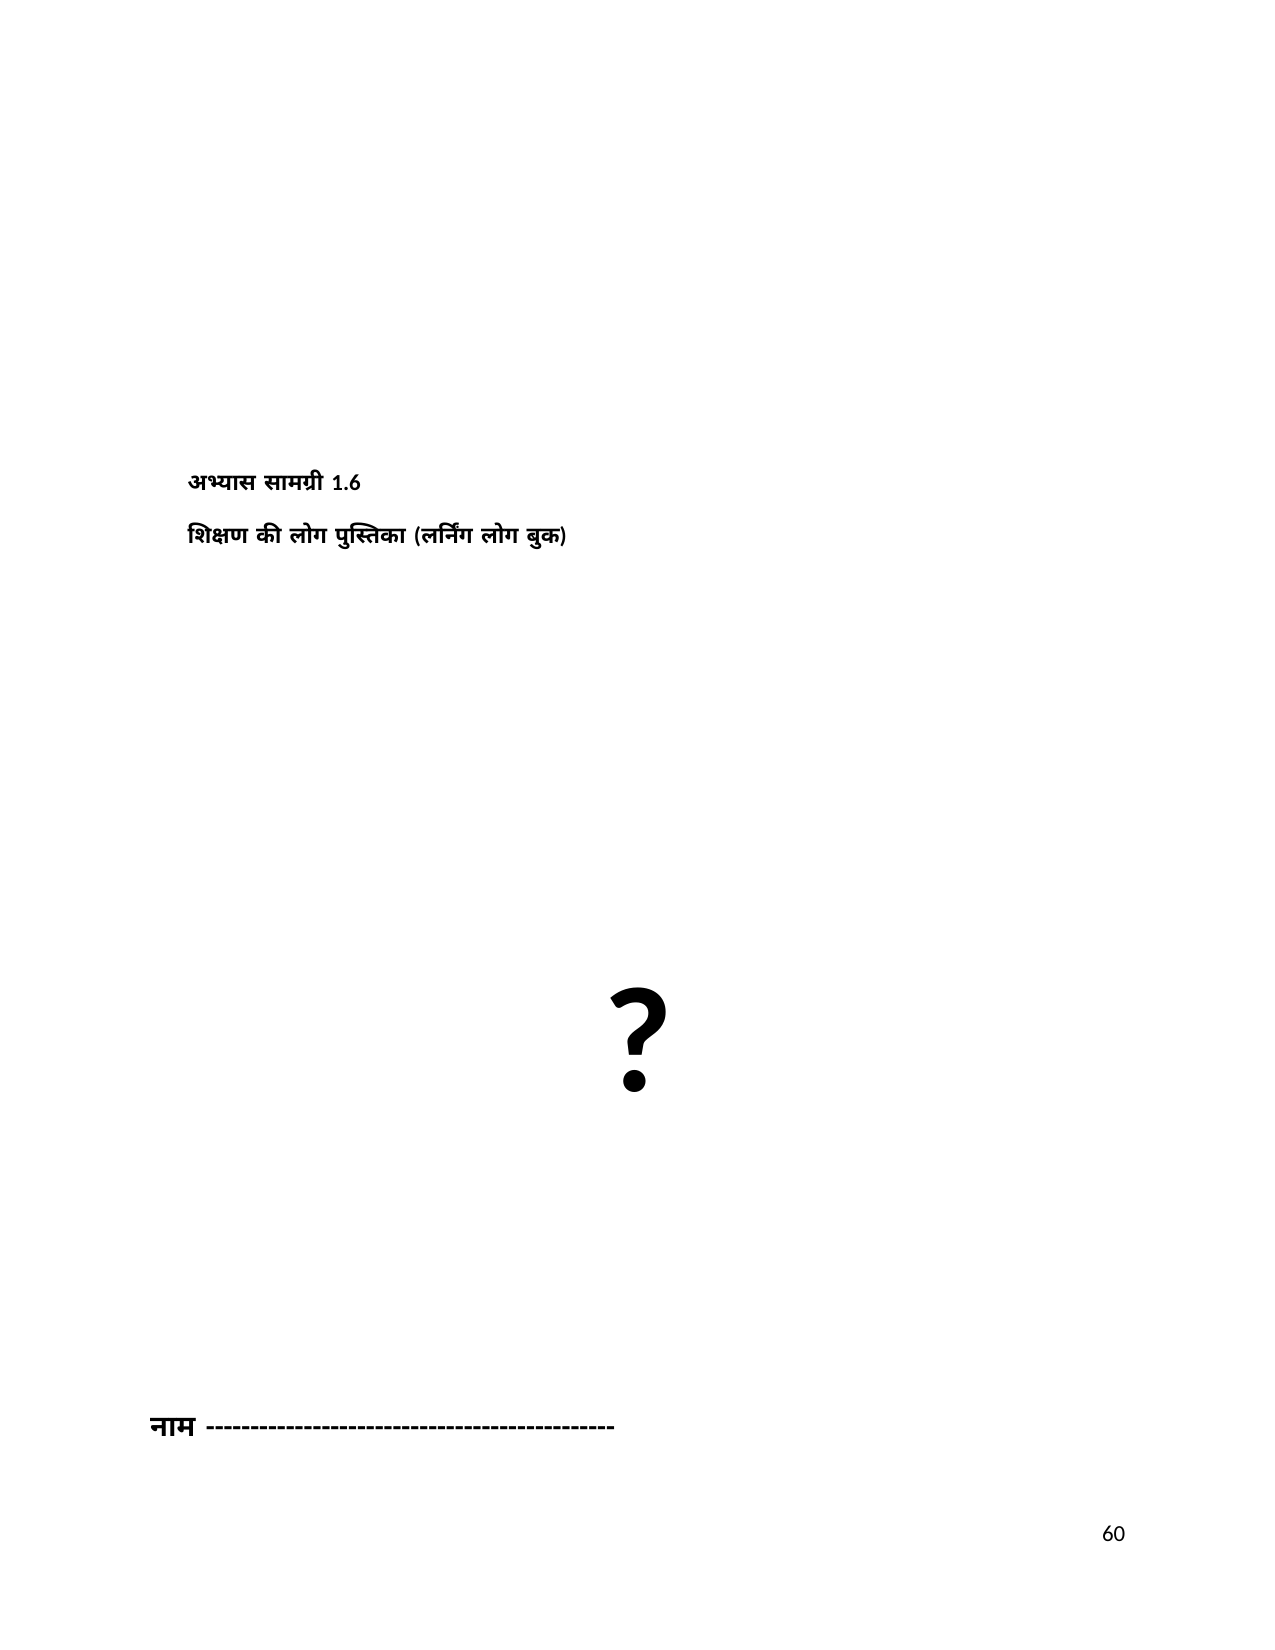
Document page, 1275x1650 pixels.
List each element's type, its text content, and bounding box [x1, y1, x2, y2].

text शिक्षण की लोग पुस्तिका (लर्निंग लोग बुक) [187, 521, 1125, 549]
text ? [150, 945, 1125, 1128]
text अभ्यास सामग्री 1.6 [187, 468, 1125, 496]
text नाम ---------------------------------------------- [150, 1408, 1125, 1444]
